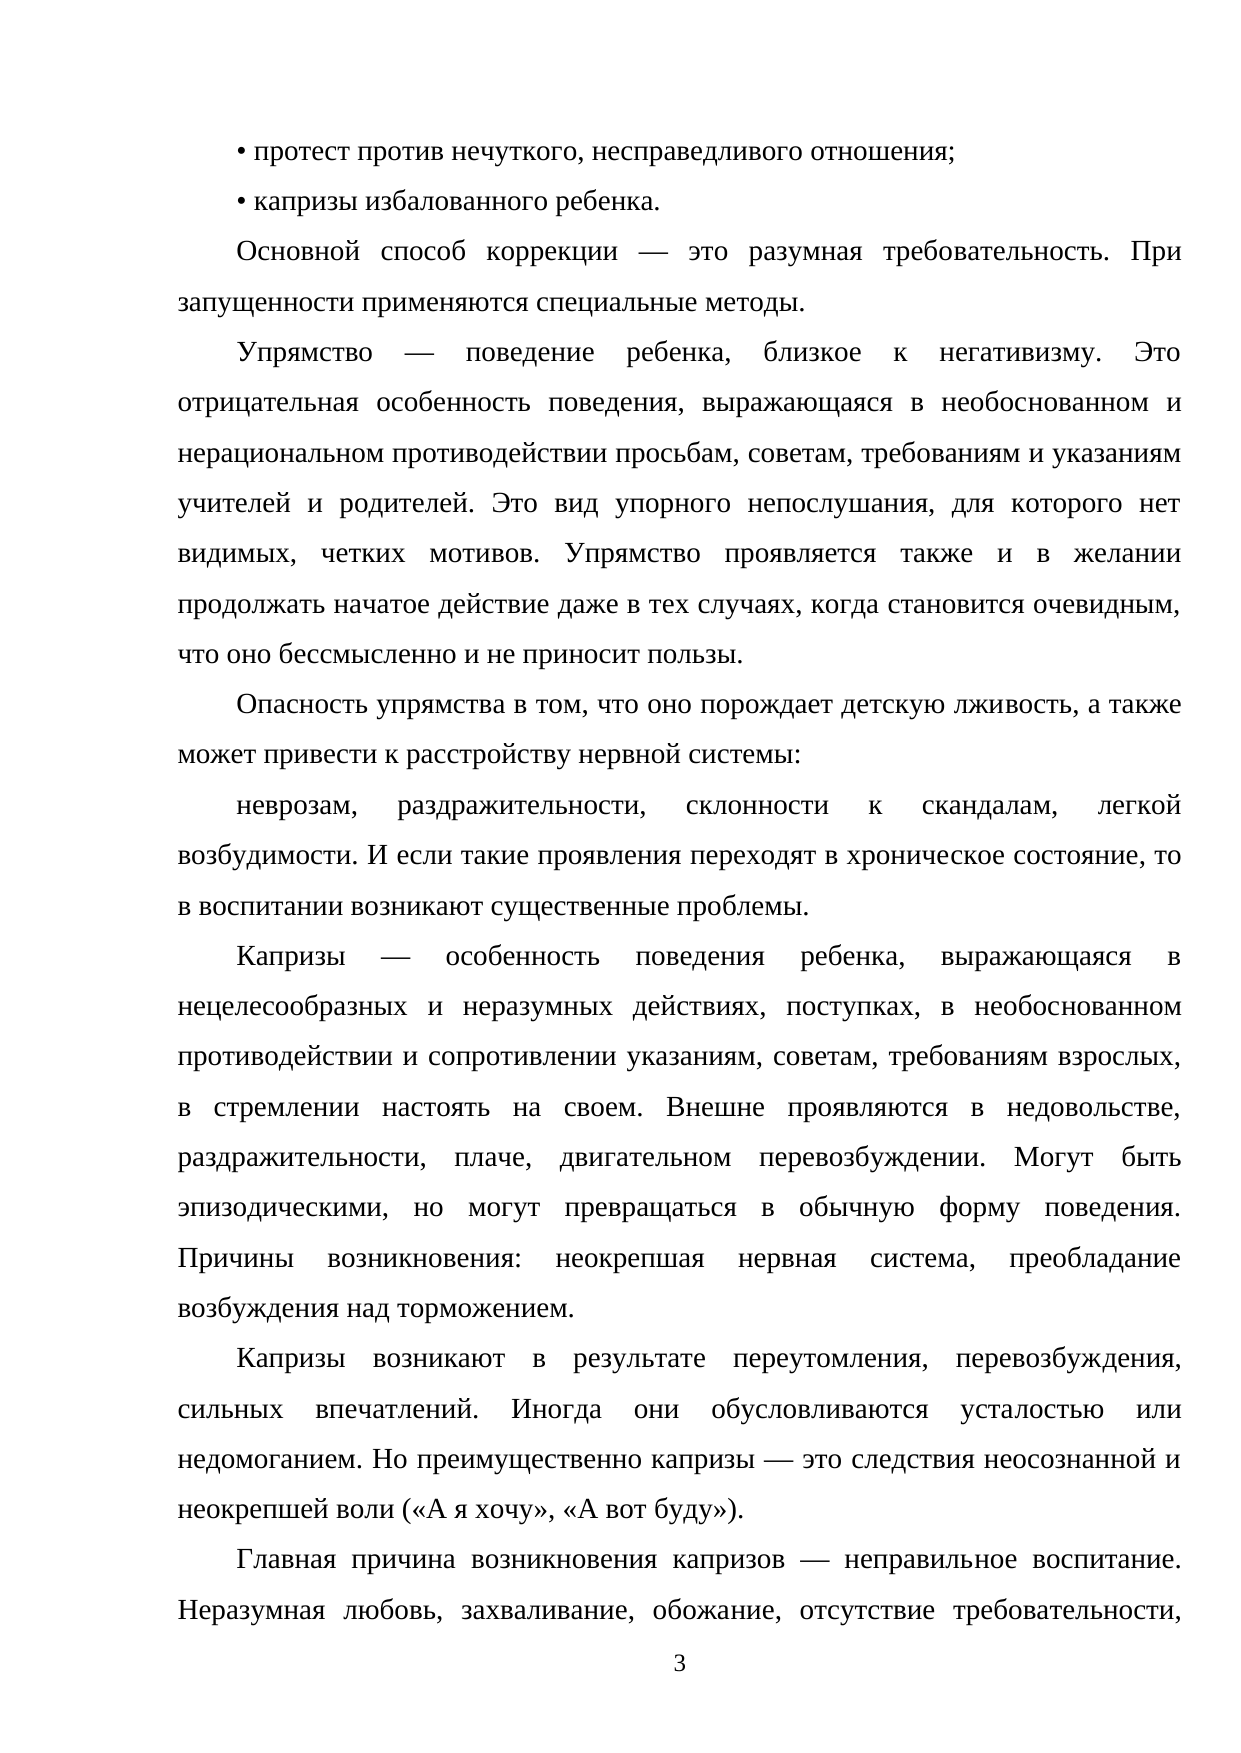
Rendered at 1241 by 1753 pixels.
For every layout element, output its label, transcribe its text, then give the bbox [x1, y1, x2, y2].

text неврозам, раздражительности, склонности к скандалам, легкой возбудимости. И если такие проявления переходят в хроническое состояние, то в воспитании возникают существенные проблемы. [177, 787, 1182, 921]
text • протест против нечуткого, несправедливого отношения; [177, 133, 1182, 166]
text Опасность упрямства в том, что оно порождает детскую лживость, а также может привести к расстройству нервной системы: [177, 686, 1182, 770]
text Капризы возникают в результате переутомления, перевозбуждения, сильных впечатлений. Иногда они обусловливаются усталостью или недомоганием. Но преимущественно капризы — это следствия неосознанной и неокрепшей воли («А я хочу», «А вот буду»). [177, 1340, 1182, 1525]
text Капризы — особенность поведения ребенка, выражающаяся в нецелесообразных и неразумных действиях, поступках, в необоснованном противодействии и сопротивлении указаниям, советам, требованиям взрослых, в стремлении настоять на своем. Внешне проявляются в недовольстве, раздражительности, плаче, двигательном перевозбуждении. Могут быть эпизодическими, но могут превращаться в обычную форму поведения. Причины возникновения: неокрепшая нервная система, преобладание возбуждения над торможением. [177, 938, 1182, 1324]
text Основной способ коррекции — это разумная требовательность. При запущенности применяются специальные методы. [177, 233, 1182, 317]
text Упрямство — поведение ребенка, близкое к негативизму. Это отрицательная особенность поведения, выражающаяся в необоснованном и нерациональном противодействии просьбам, советам, требованиям и указаниям учителей и родителей. Это вид упорного непослушания, для которого нет видимых, четких мотивов. Упрямство проявляется также и в желании продолжать начатое действие даже в тех случаях, когда становится очевидным, что оно бессмысленно и не приносит пользы. [177, 334, 1182, 669]
text • капризы избалованного ребенка. [177, 183, 1182, 217]
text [177, 1542, 1182, 1626]
